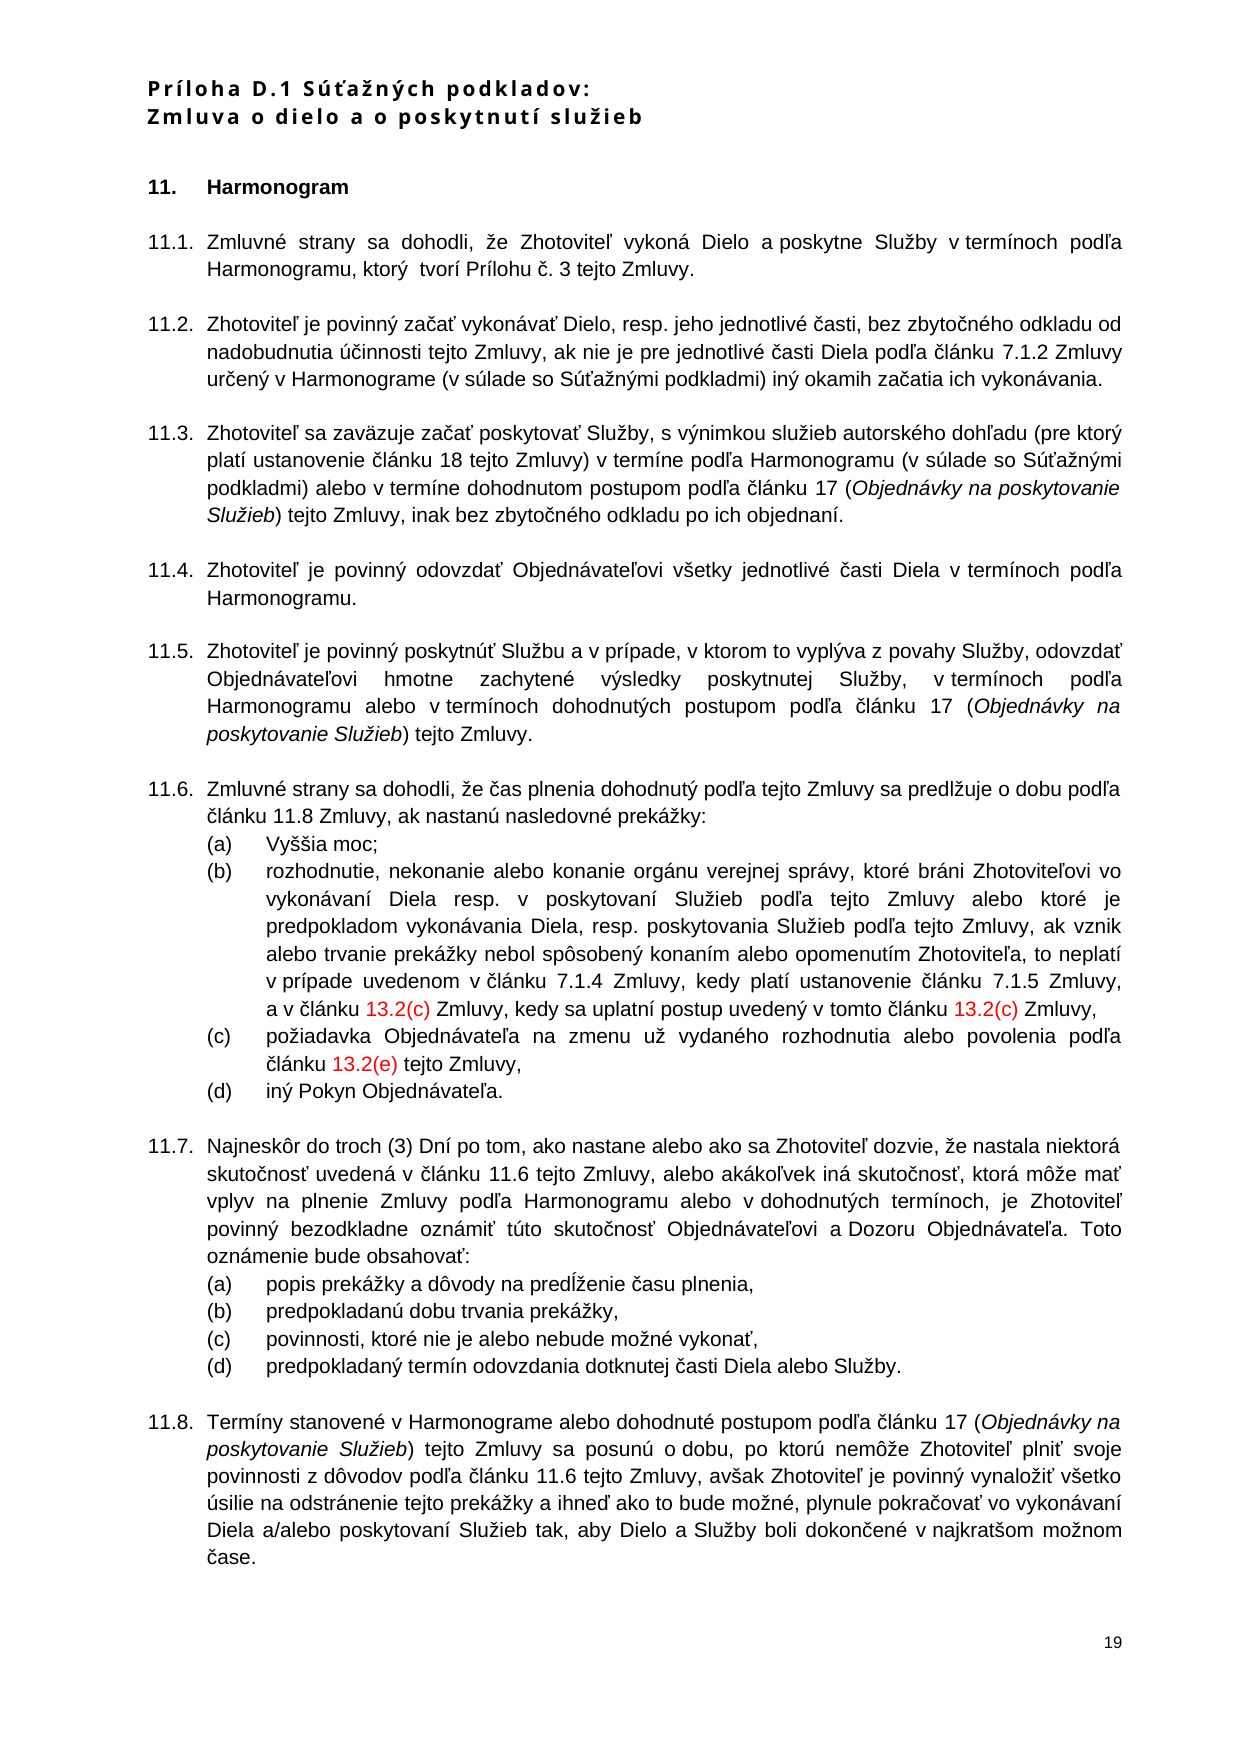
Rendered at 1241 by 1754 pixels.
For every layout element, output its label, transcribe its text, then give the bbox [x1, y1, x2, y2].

list Termíny stanovené v Harmonograme alebo dohodnuté postupom podľa článku 17 (Objednávky na poskytovanie Služieb) tejto Zmluvy sa posunú o dobu, po ktorú nemôže Zhotoviteľ plniť svoje povinnosti z dôvodov podľa článku 11.6 tejto Zmluvy, avšak Zhotoviteľ je povinný vynaložiť všetko úsilie na odstránenie tejto prekážky a ihneď ako to bude možné, plynule pokračovať vo vykonávaní Diela a/alebo poskytovaní Služieb tak, aby Dielo a Služby boli dokončené v najkratšom možnom čase. [148, 1406, 1122, 1569]
list Harmonogram [148, 175, 1122, 199]
list Zhotoviteľ je povinný poskytnúť Službu a v prípade, v ktorom to vyplýva z povahy Služby, odovzdať Objednávateľovi hmotne zachytené výsledky poskytnutej Služby, v termínoch podľa Harmonogramu alebo v termínoch dohodnutých postupom podľa článku 17 (Objednávky na poskytovanie Služieb) tejto Zmluvy. [148, 639, 1122, 745]
list popis prekážky a dôvody na predĺženie času plnenia, [207, 1271, 1122, 1295]
list rozhodnutie, nekonanie alebo konanie orgánu verejnej správy, ktoré bráni Zhotoviteľovi vo vykonávaní Diela resp. v poskytovaní Služieb podľa tejto Zmluvy alebo ktoré je predpokladom vykonávania Diela, resp. poskytovania Služieb podľa tejto Zmluvy, ak vznik alebo trvanie prekážky nebol spôsobený konaním alebo opomenutím Zhotoviteľa, to neplatí v prípade uvedenom v článku 7.1.4 Zmluvy, kedy platí ustanovenie článku 7.1.5 Zmluvy, a v článku 13.2(c) Zmluvy, kedy sa uplatní postup uvedený v tomto článku 13.2(c) Zmluvy, [207, 859, 1122, 1020]
list Zmluvné strany sa dohodli, že Zhotoviteľ vykoná Dielo a poskytne Služby v termínoch podľa Harmonogramu, ktorý tvorí Prílohu č. 3 tejto Zmluvy. [148, 230, 1122, 281]
list Vyššia moc; [207, 831, 1122, 855]
list Zhotoviteľ je povinný odovzdať Objednávateľovi všetky jednotlivé časti Diela v termínoch podľa Harmonogramu. [148, 558, 1122, 609]
list Zhotoviteľ sa zaväzuje začať poskytovať Služby, s výnimkou služieb autorského dohľadu (pre ktorý platí ustanovenie článku 18 tejto Zmluvy) v termíne podľa Harmonogramu (v súlade so Súťažnými podkladmi) alebo v termíne dohodnutom postupom podľa článku 17 (Objednávky na poskytovanie Služieb) tejto Zmluvy, inak bez zbytočného odkladu po ich objednaní. [148, 421, 1122, 527]
list Zmluvné strany sa dohodli, že čas plnenia dohodnutý podľa tejto Zmluvy sa predlžuje o dobu podľa článku 11.8 Zmluvy, ak nastanú nasledovné prekážky: [148, 776, 1122, 828]
list Najneskôr do troch (3) Dní po tom, ako nastane alebo ako sa Zhotoviteľ dozvie, že nastala niektorá skutočnosť uvedená v článku 11.6 tejto Zmluvy, alebo akákoľvek iná skutočnosť, ktorá môže mať vplyv na plnenie Zmluvy podľa Harmonogramu alebo v dohodnutých termínoch, je Zhotoviteľ povinný bezodkladne oznámiť túto skutočnosť Objednávateľovi a Dozoru Objednávateľa. Toto oznámenie bude obsahovať: [148, 1134, 1122, 1268]
list požiadavka Objednávateľa na zmenu už vydaného rozhodnutia alebo povolenia podľa článku 13.2(e) tejto Zmluvy, [207, 1024, 1122, 1075]
list Zhotoviteľ je povinný začať vykonávať Dielo, resp. jeho jednotlivé časti, bez zbytočného odkladu od nadobudnutia účinnosti tejto Zmluvy, ak nie je pre jednotlivé časti Diela podľa článku 7.1.2 Zmluvy určený v Harmonograme (v súlade so Súťažnými podkladmi) iný okamih začatia ich vykonávania. [148, 312, 1122, 391]
list iný Pokyn Objednávateľa. [207, 1079, 1122, 1103]
list predpokladaný termín odovzdania dotknutej časti Diela alebo Služby. [207, 1354, 1122, 1378]
list povinnosti, ktoré nie je alebo nebude možné vykonať, [207, 1326, 1122, 1350]
list predpokladanú dobu trvania prekážky, [207, 1299, 1122, 1323]
